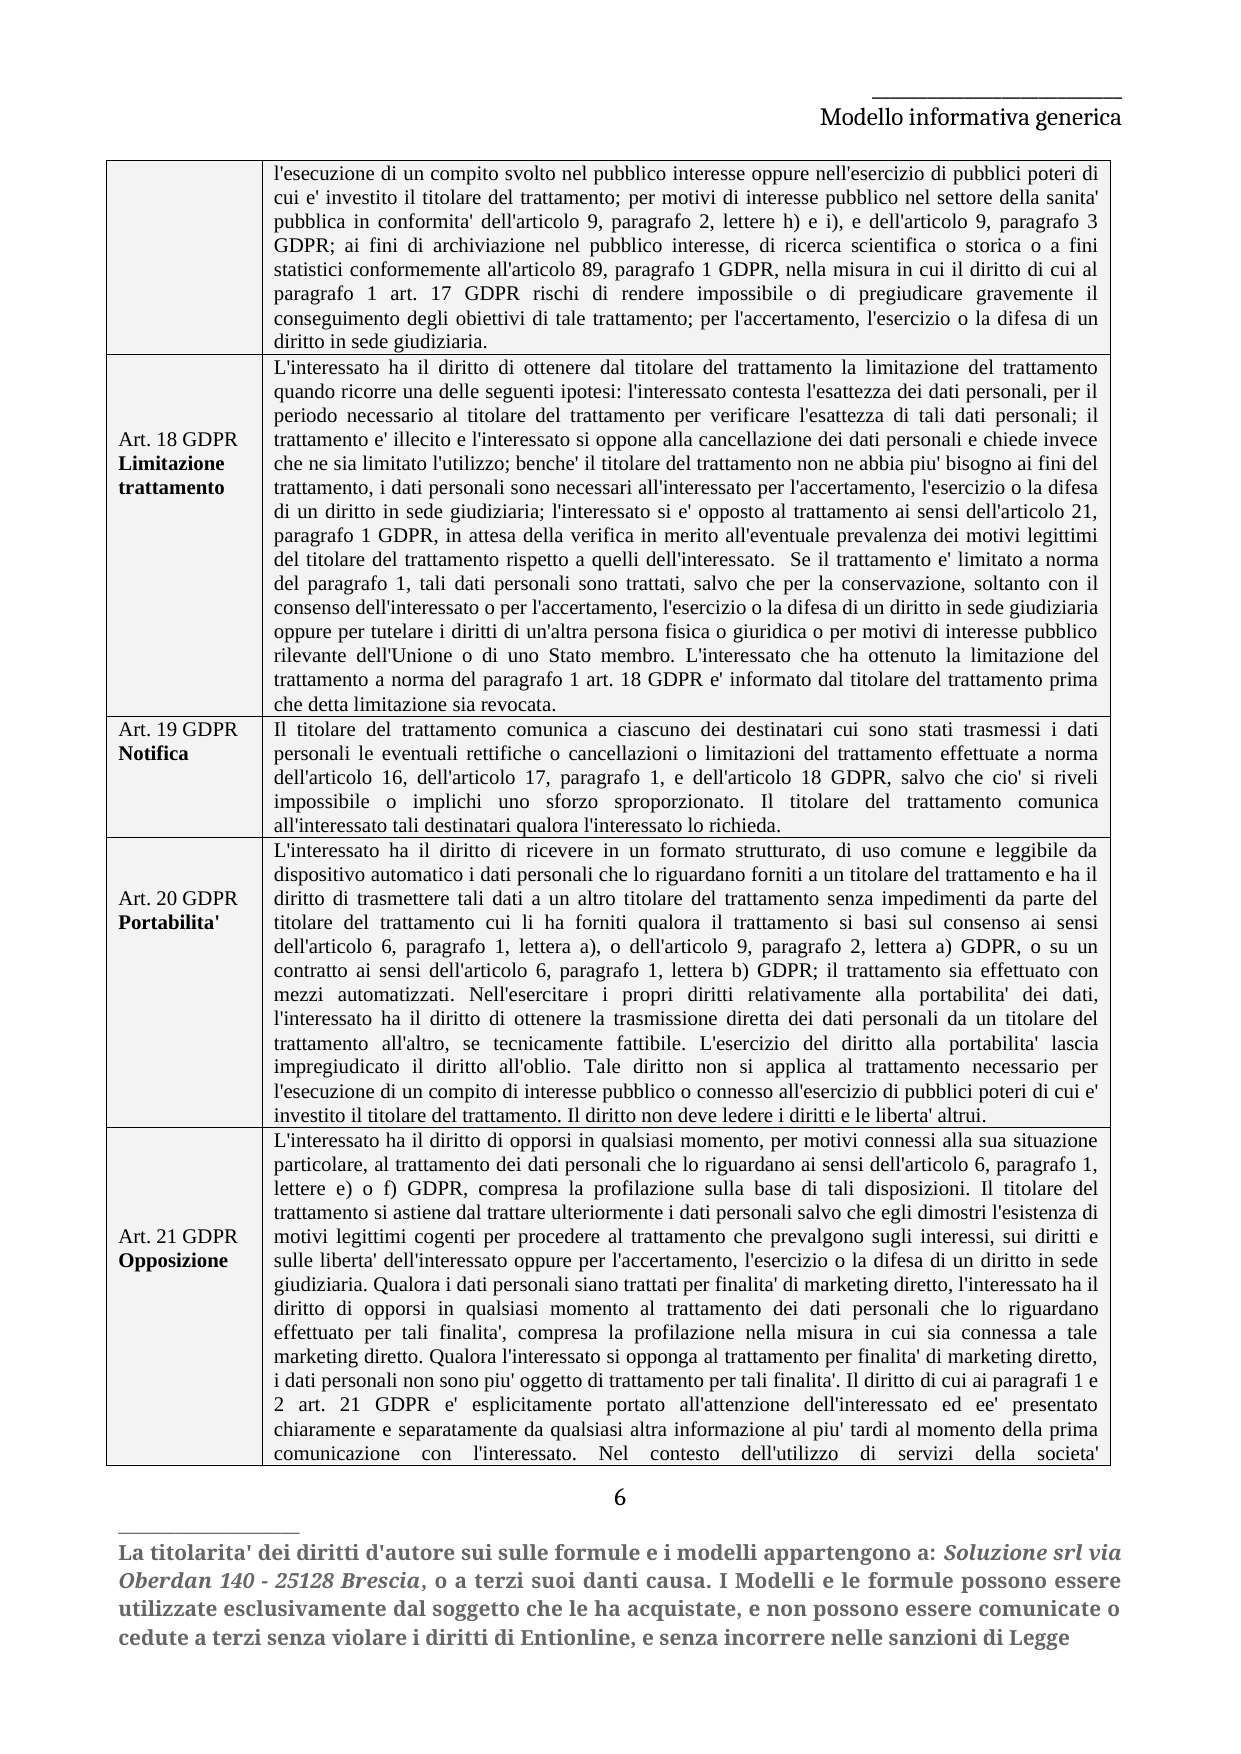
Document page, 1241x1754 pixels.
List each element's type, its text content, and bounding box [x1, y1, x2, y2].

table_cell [107, 161, 262, 353]
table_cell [107, 1128, 262, 1464]
table_cell L'interessato ha il diritto di ottenere dal titolare del trattamento la limitazione del trattamento quando ricorre una delle seguenti ipotesi: l'interessato contesta l'esattezza dei dati personali, per il periodo necessario al titolare del trattamento per verificare l'esattezza di tali dati personali; il trattamento e' illecito e l'interessato si oppone alla cancellazione dei dati personali e chiede invece che ne sia limitato l'utilizzo; benche' il titolare del trattamento non ne abbia piu' bisogno ai fini del trattamento, i dati personali sono necessari all'interessato per l'accertamento, l'esercizio o la difesa di un diritto in sede giudiziaria; l'interessato si e' opposto al trattamento ai sensi dell'articolo 21, paragrafo 1 GDPR, in attesa della verifica in merito all'eventuale prevalenza dei motivi legittimi del titolare del trattamento rispetto a quelli dell'interessato. Se il trattamento e' limitato a norma del paragrafo 1, tali dati personali sono trattati, salvo che per la conservazione, soltanto con il consenso dell'interessato o per l'accertamento, l'esercizio o la difesa di un diritto in sede giudiziaria oppure per tutelare i diritti di un'altra persona fisica o giuridica o per motivi di interesse pubblico rilevante dell'Unione o di uno Stato membro. L'interessato che ha ottenuto la limitazione del trattamento a norma del paragrafo 1 art. 18 GDPR e' informato dal titolare del trattamento prima che detta limitazione sia revocata. [263, 355, 1110, 716]
table_cell L'interessato ha il diritto di ricevere in un formato strutturato, di uso comune e leggibile da dispositivo automatico i dati personali che lo riguardano forniti a un titolare del trattamento e ha il diritto di trasmettere tali dati a un altro titolare del trattamento senza impedimenti da parte del titolare del trattamento cui li ha forniti qualora il trattamento si basi sul consenso ai sensi dell'articolo 6, paragrafo 1, lettera a), o dell'articolo 9, paragrafo 2, lettera a) GDPR, o su un contratto ai sensi dell'articolo 6, paragrafo 1, lettera b) GDPR; il trattamento sia effettuato con mezzi automatizzati. Nell'esercitare i propri diritti relativamente alla portabilita' dei dati, l'interessato ha il diritto di ottenere la trasmissione diretta dei dati personali da un titolare del trattamento all'altro, se tecnicamente fattibile. L'esercizio del diritto alla portabilita' lascia impregiudicato il diritto all'oblio. Tale diritto non si applica al trattamento necessario per l'esecuzione di un compito di interesse pubblico o connesso all'esercizio di pubblici poteri di cui e' investito il titolare del trattamento. Il diritto non deve ledere i diritti e le liberta' altrui. [263, 838, 1110, 1127]
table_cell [263, 1128, 1110, 1464]
table_cell Art. 18 GDPR Limitazione trattamento [107, 355, 262, 716]
table_cell Il titolare del trattamento comunica a ciascuno dei destinatari cui sono stati trasmessi i dati personali le eventuali rettifiche o cancellazioni o limitazioni del trattamento effettuate a norma dell'articolo 16, dell'articolo 17, paragrafo 1, e dell'articolo 18 GDPR, salvo che cio' si riveli impossibile o implichi uno sforzo sproporzionato. Il titolare del trattamento comunica all'interessato tali destinatari qualora l'interessato lo richieda. [263, 717, 1110, 837]
table_cell Art. 19 GDPR Notifica [107, 717, 262, 837]
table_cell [263, 161, 1110, 353]
table_cell Art. 20 GDPR Portabilita' [107, 838, 262, 1127]
